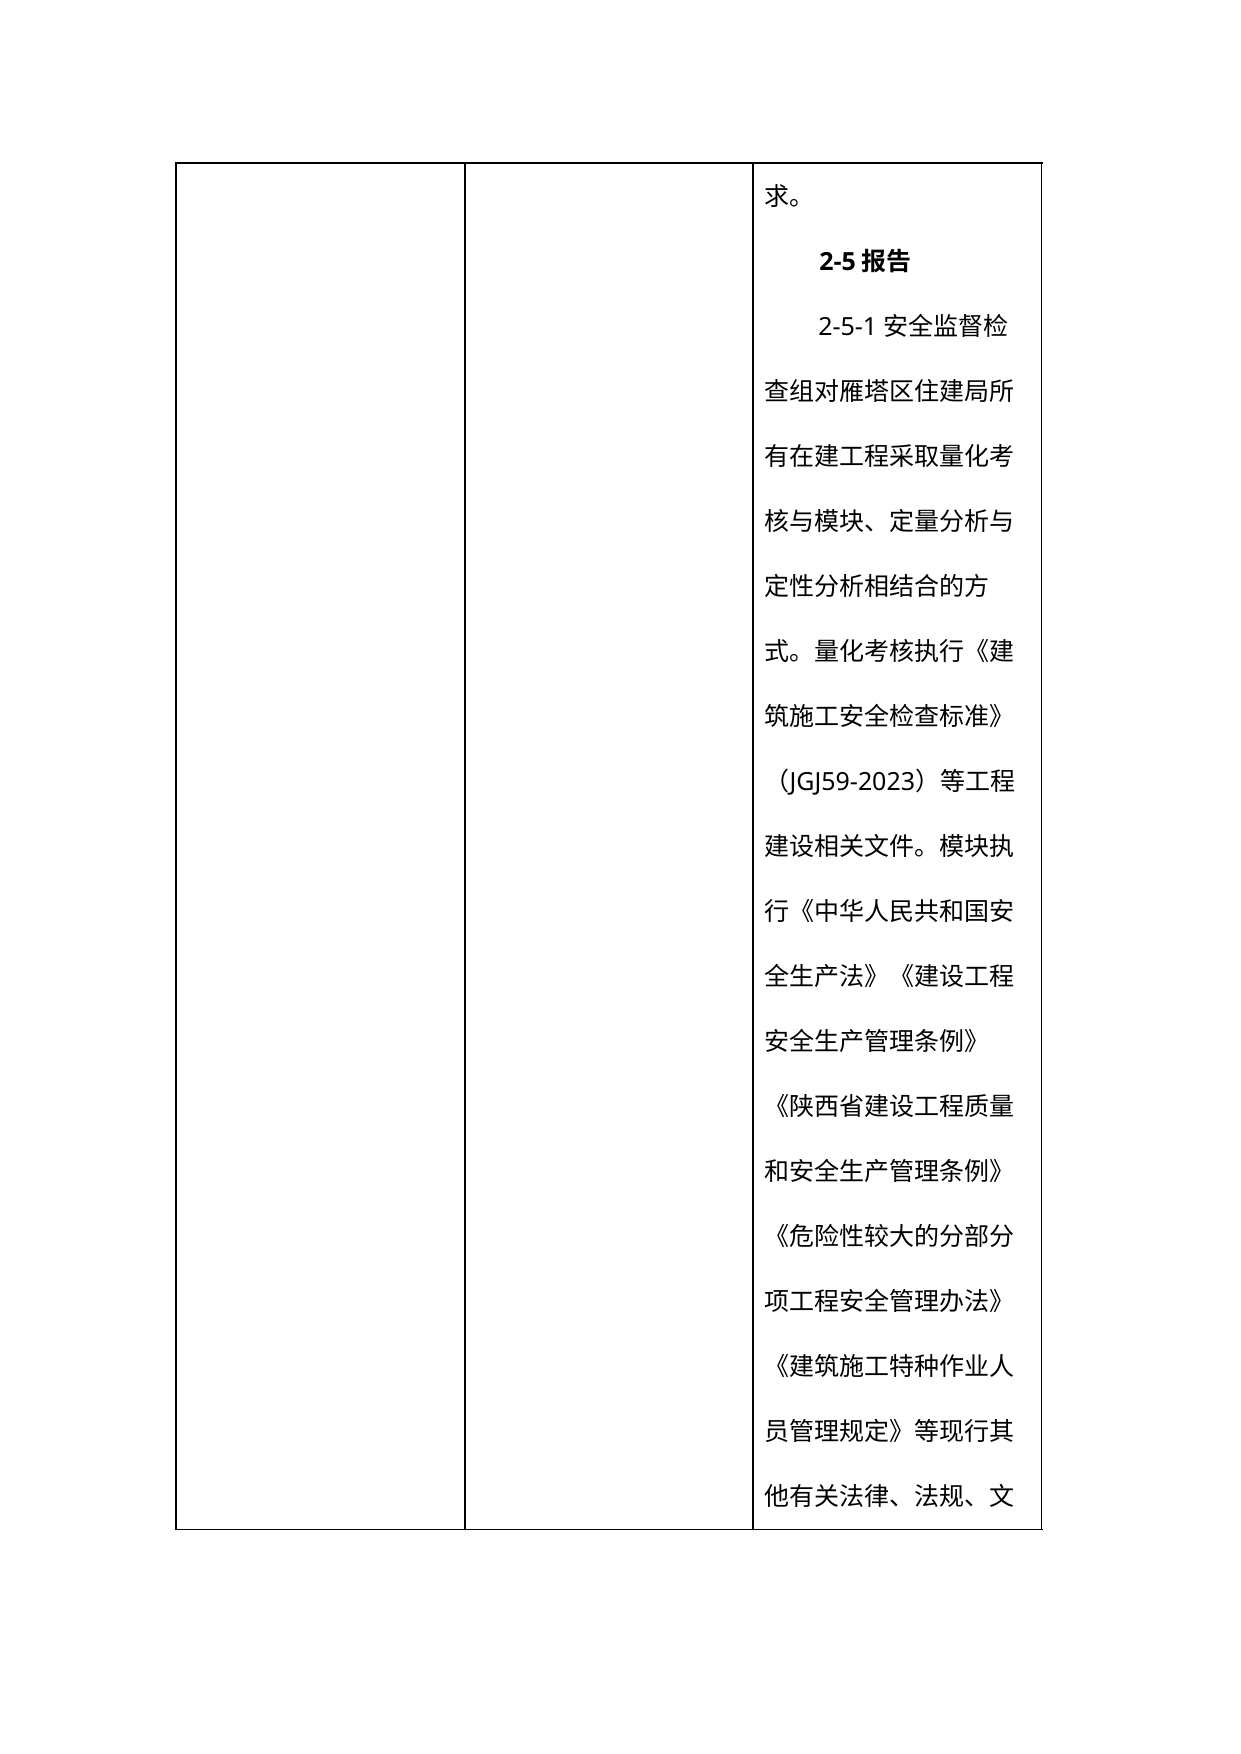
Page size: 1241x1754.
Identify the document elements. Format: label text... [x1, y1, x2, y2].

table_cell 4 [177, 164, 464, 1528]
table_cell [754, 164, 1041, 1528]
table_cell [466, 164, 752, 1528]
